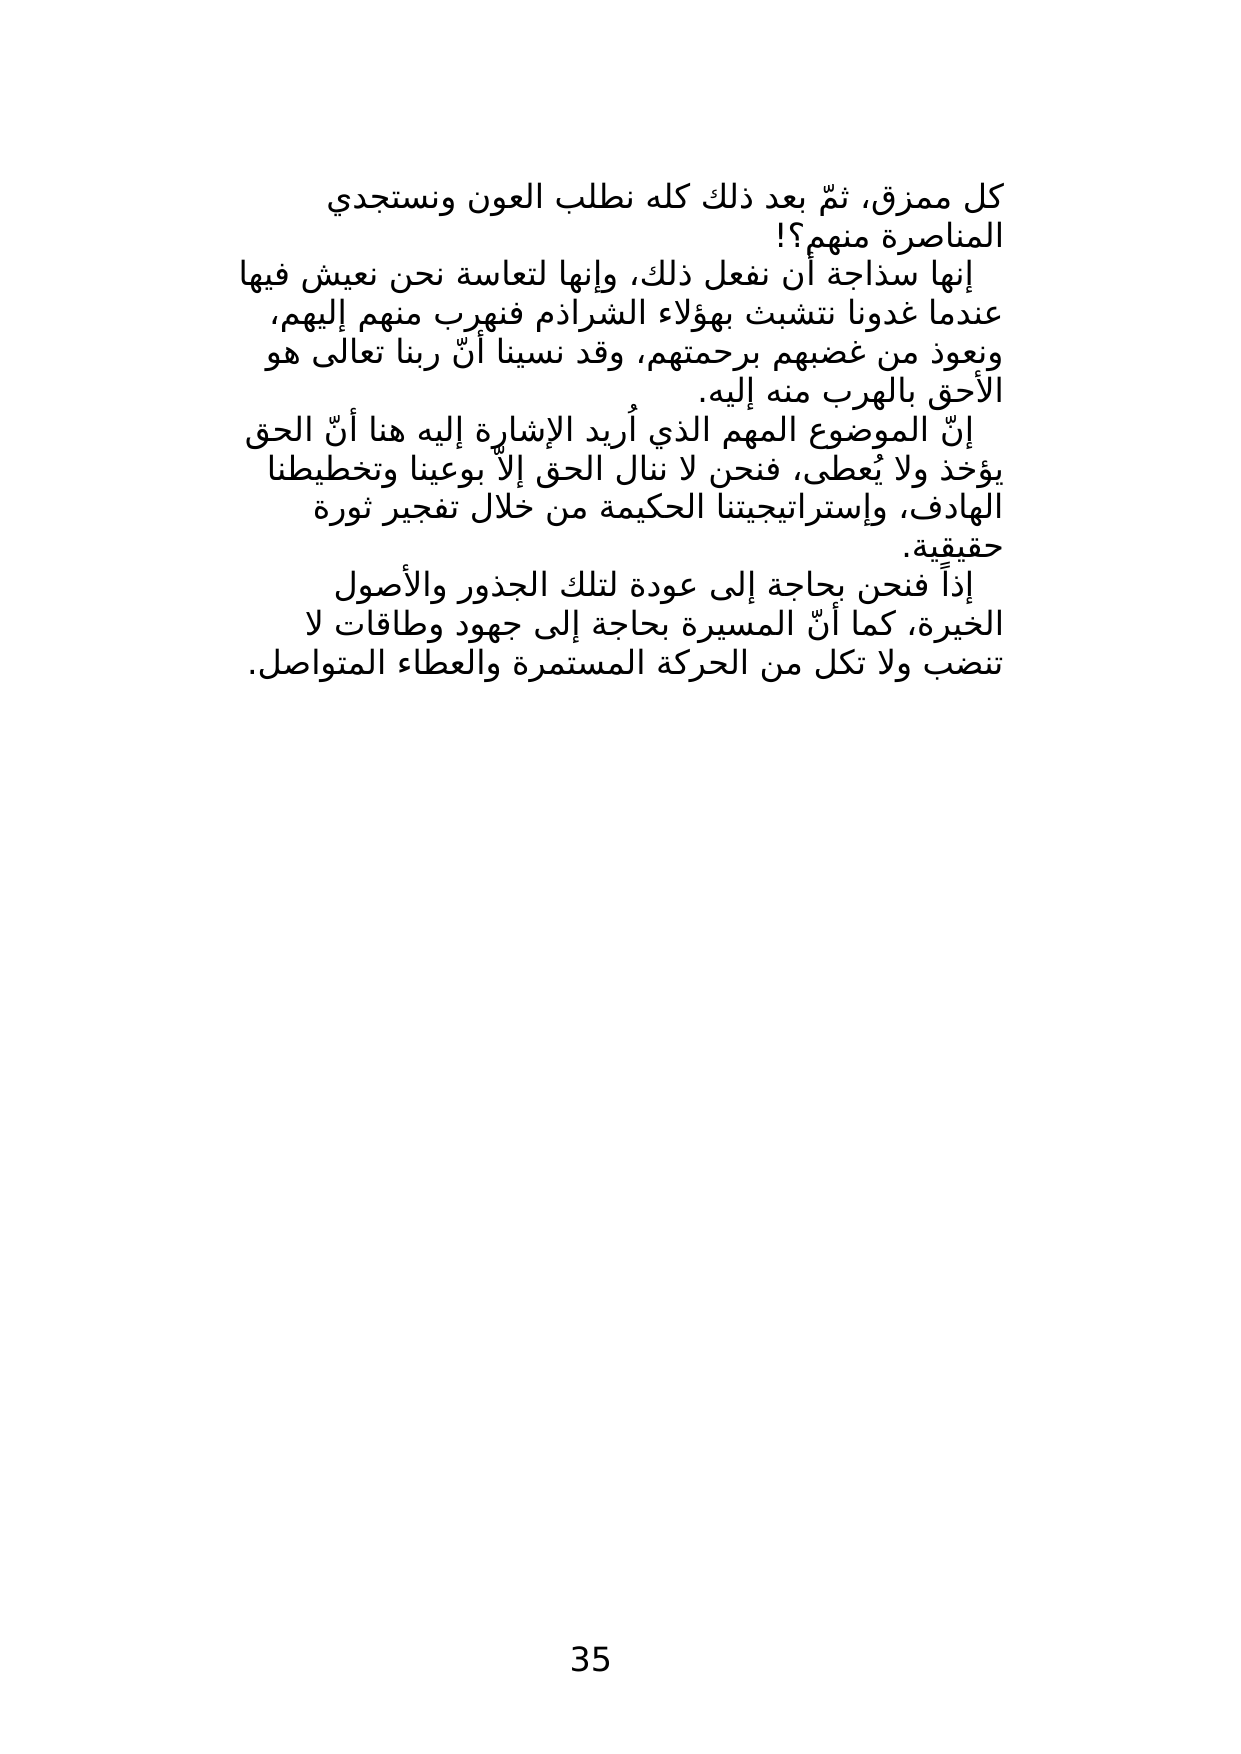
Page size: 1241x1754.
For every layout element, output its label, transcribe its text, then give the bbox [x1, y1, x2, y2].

text كل ممزق، ثمّ بعد ذلك كله نطلب العون ونستجدي المناصرة منهم؟! [236, 177, 1004, 255]
text إنّ الموضوع المهم الذي اُريد الإشارة إليه هنا أنّ الحق يؤخذ ولا يُعطى، فنحن لا ننال الحق إلاّ بوعينا وتخطيطنا الهادف، وإستراتيجيتنا الحكيمة من خلال تفجير ثورة حقيقية. [236, 410, 1004, 566]
text إنها سذاجة أن نفعل ذلك، وإنها لتعاسة نحن نعيش فيها عندما غدونا نتشبث بهؤلاء الشراذم فنهرب منهم إليهم، ونعوذ من غضبهم برحمتهم، وقد نسينا أنّ ربنا تعالى هو الأحق بالهرب منه إليه. [236, 255, 1004, 410]
text إذاً فنحن بحاجة إلى عودة لتلك الجذور والأصول الخيرة، كما أنّ المسيرة بحاجة إلى جهود وطاقات لا تنضب ولا تكل من الحركة المستمرة والعطاء المتواصل. [236, 566, 1004, 682]
